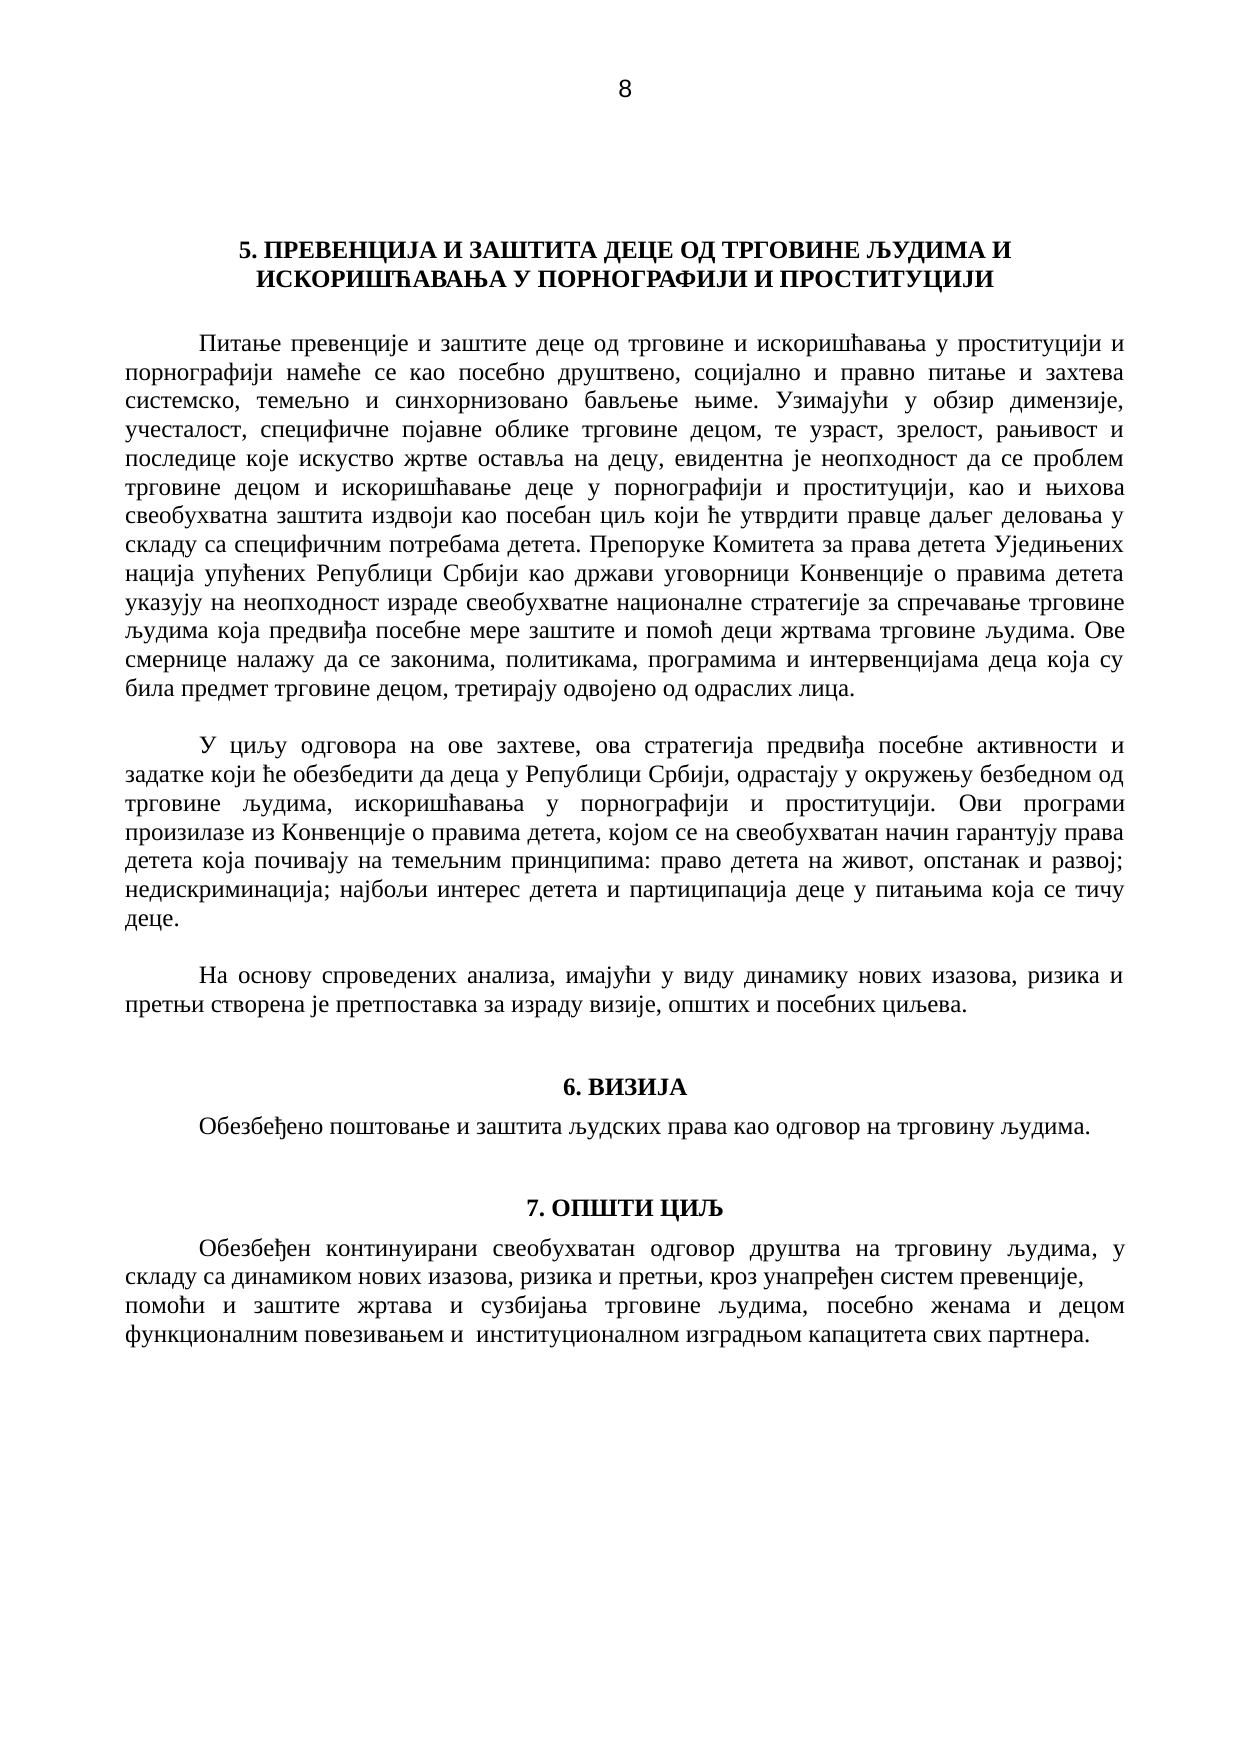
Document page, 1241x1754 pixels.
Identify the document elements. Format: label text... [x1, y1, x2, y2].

text У циљу одговора на ове захтеве, ова стратегија предвиђа посебне активности и задатке који ће обезбедити да деца у Републици Србији, одрастају у окружењу безбедном од трговине људима, искоришћавања у порнографији и проституцији. Ови програми произилазе из Конвенције о правима детета, којoм се на свеобухватан начин гарантују права детета која почивају на темељним принципима: право детета на живот, опстанак и развој; недискриминација; најбољи интерес детета и партиципација деце у питањима која се тичу деце. [125, 730, 1125, 932]
subtitle 7. ОПШТИ ЦИЉ [125, 1193, 1125, 1222]
text Обезбеђено поштовање и заштита људских права као одговор на трговину људима. [125, 1111, 1125, 1139]
text На основу спроведених анализа, имајући у виду динамику нових изазова, ризика и претњи створена је претпоставка за израду визије, општих и посебних циљева. [125, 960, 1125, 1018]
subtitle 5. ПРЕВЕНЦИЈА И ЗАШТИТА ДЕЦЕ ОД ТРГОВИНЕ ЉУДИМА И ИСКОРИШЋАВАЊА У ПОРНОГРАФИЈИ И ПРОСТИТУЦИЈИ [125, 235, 1125, 293]
subtitle 6. ВИЗИЈА [125, 1072, 1125, 1100]
text помоћи и заштите жртава и сузбијања трговине људима, посебно женама и децом функционалним повезивањем и институционалном изградњом капацитета свих партнера. [125, 1290, 1125, 1348]
text Питање превенције и заштите деце од трговине и искоришћавања у проституцији и порнографији намеће се као посебно друштвено, социјално и правно питање и захтева системско, темељно и синхорнизовано бављење њиме. Узимајући у обзир димензије, учесталост, специфичне појавне облике трговине децом, те узраст, зрелост, рањивост и последице које искуство жртве оставља на децу, евидентна је неопходност да се проблем трговине децом и искоришћавање деце у порнографији и проституцији, као и њихова свеобухватна заштита издвоји као посебан циљ који ће утврдити правце даљег деловања у складу са специфичним потребама детета. Препоруке Комитета за права детета Уједињених нација упућених Републици Србији као држави уговорници Конвенције о правима детета указују на неопходност израде свеобухватне националне стратегије за спречавање трговине људима која предвиђа посебне мере заштите и помоћ деци жртвама трговине људима. Ове смернице налажу да се законима, политикама, програмима и интервенцијама деца која су била предмет трговине децом, третирају одвојено од одраслих лица. [125, 328, 1125, 702]
text Обезбеђен континуирани свеобухватан одговор друштва на трговину људима, у складу са динамиком нових изазова, ризика и претњи, кроз унапређен систем превенције, [125, 1233, 1125, 1290]
